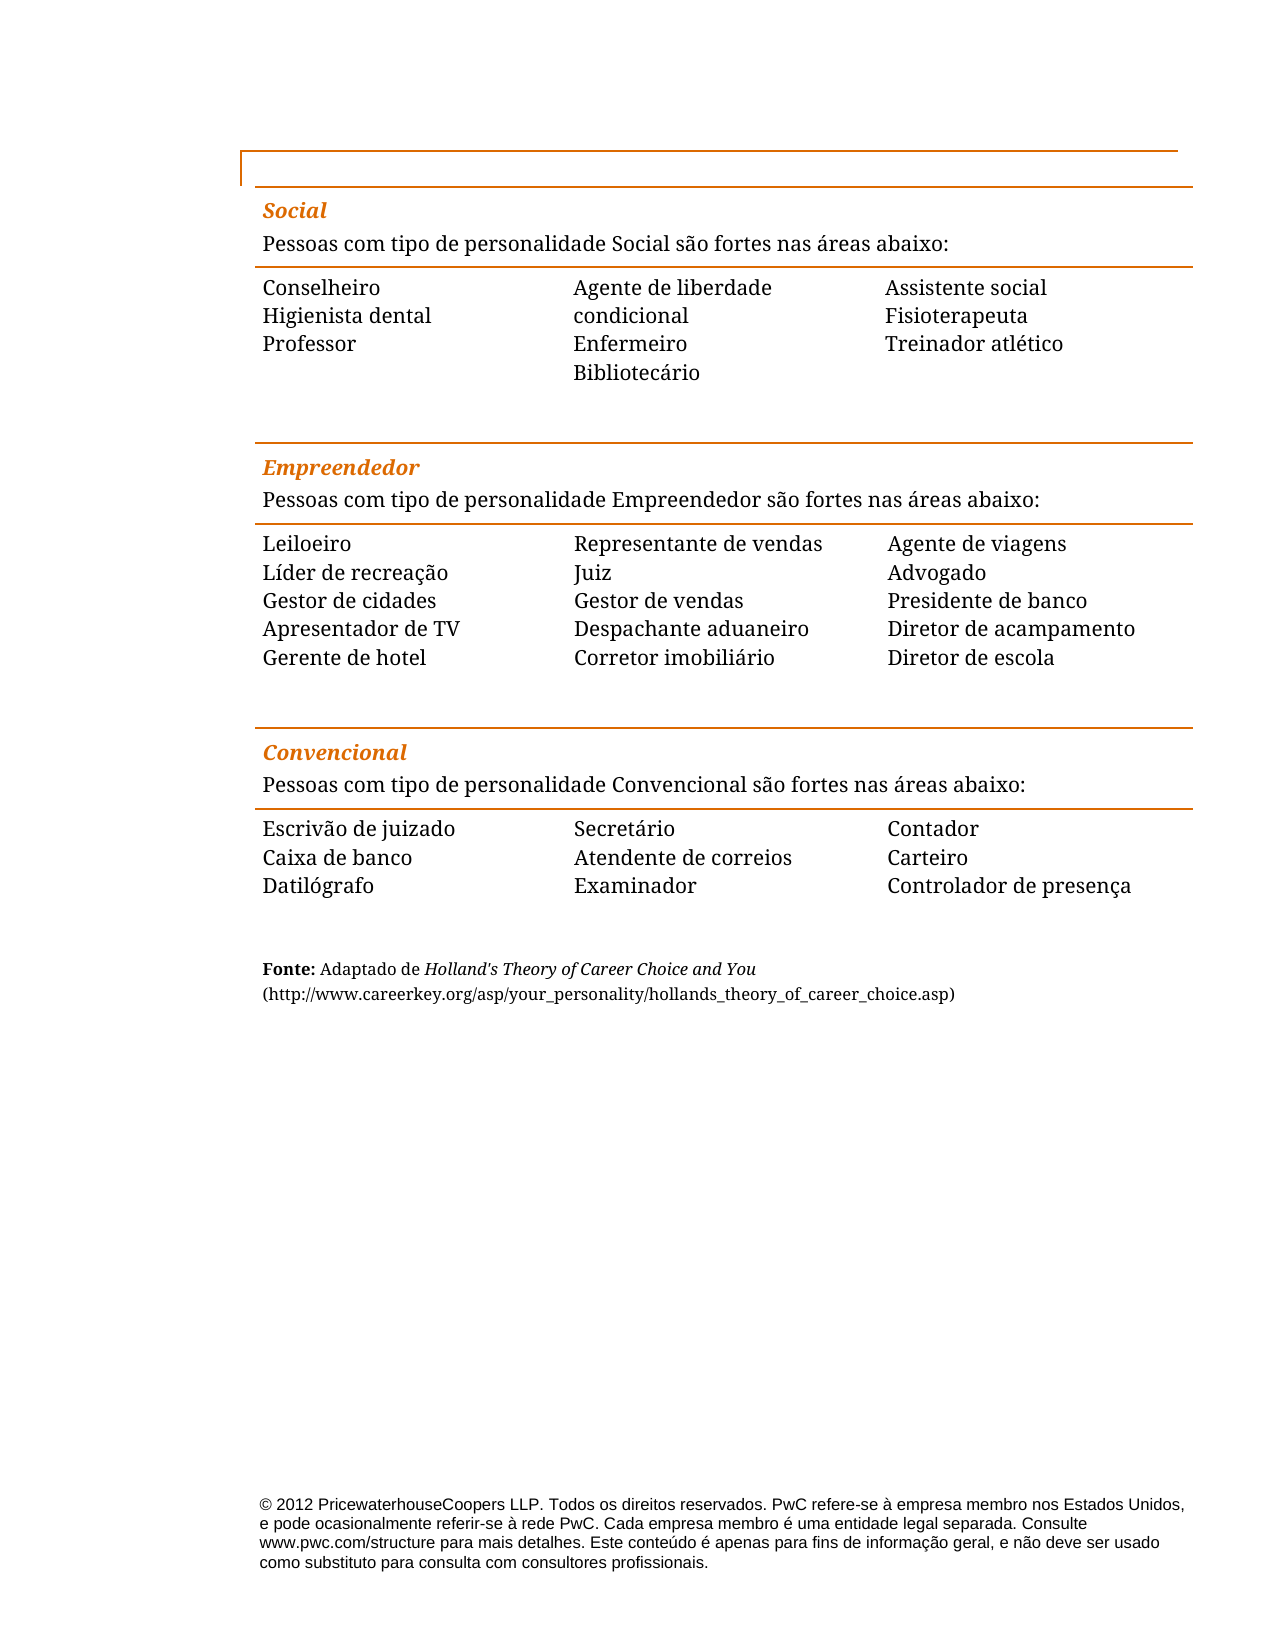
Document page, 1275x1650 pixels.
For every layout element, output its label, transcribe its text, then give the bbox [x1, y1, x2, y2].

table_cell Leiloeiro Líder de recreação Gestor de cidades Apresentador de TV Gerente de hotel [255, 525, 566, 680]
table_cell Representante de vendas Juiz Gestor de vendas Despachante aduaneiro Corretor imobiliário [566, 525, 880, 680]
table_header Convencional Pessoas com tipo de personalidade Convencional são fortes nas áreas abaixo: [255, 729, 1192, 808]
table_cell Agente de liberdade condicional Enfermeiro Bibliotecário [566, 268, 877, 395]
table_cell Secretário Atendente de correios Examinador [566, 810, 879, 908]
text Fonte: Adaptado de Holland's Theory of Career Choice and You (http://www.careerkey.org/asp/your_personality/hollands_theory_of_career_choice.asp) [262, 955, 1200, 1005]
table_cell Assistente social Fisioterapeuta Treinador atlético [878, 268, 1192, 395]
table_cell Contador Carteiro Controlador de presença [880, 810, 1192, 908]
table_cell Escrivão de juizado Caixa de banco Datilógrafo [255, 810, 566, 908]
table_cell Agente de viagens Advogado Presidente de banco Diretor de acampamento Diretor de escola [880, 525, 1192, 680]
table_cell Conselheiro Higienista dental Professor [255, 268, 566, 395]
table_header Empreendedor Pessoas com tipo de personalidade Empreendedor são fortes nas áreas abaixo: [255, 444, 1192, 523]
table_header Social Pessoas com tipo de personalidade Social são fortes nas áreas abaixo: [255, 188, 1192, 266]
